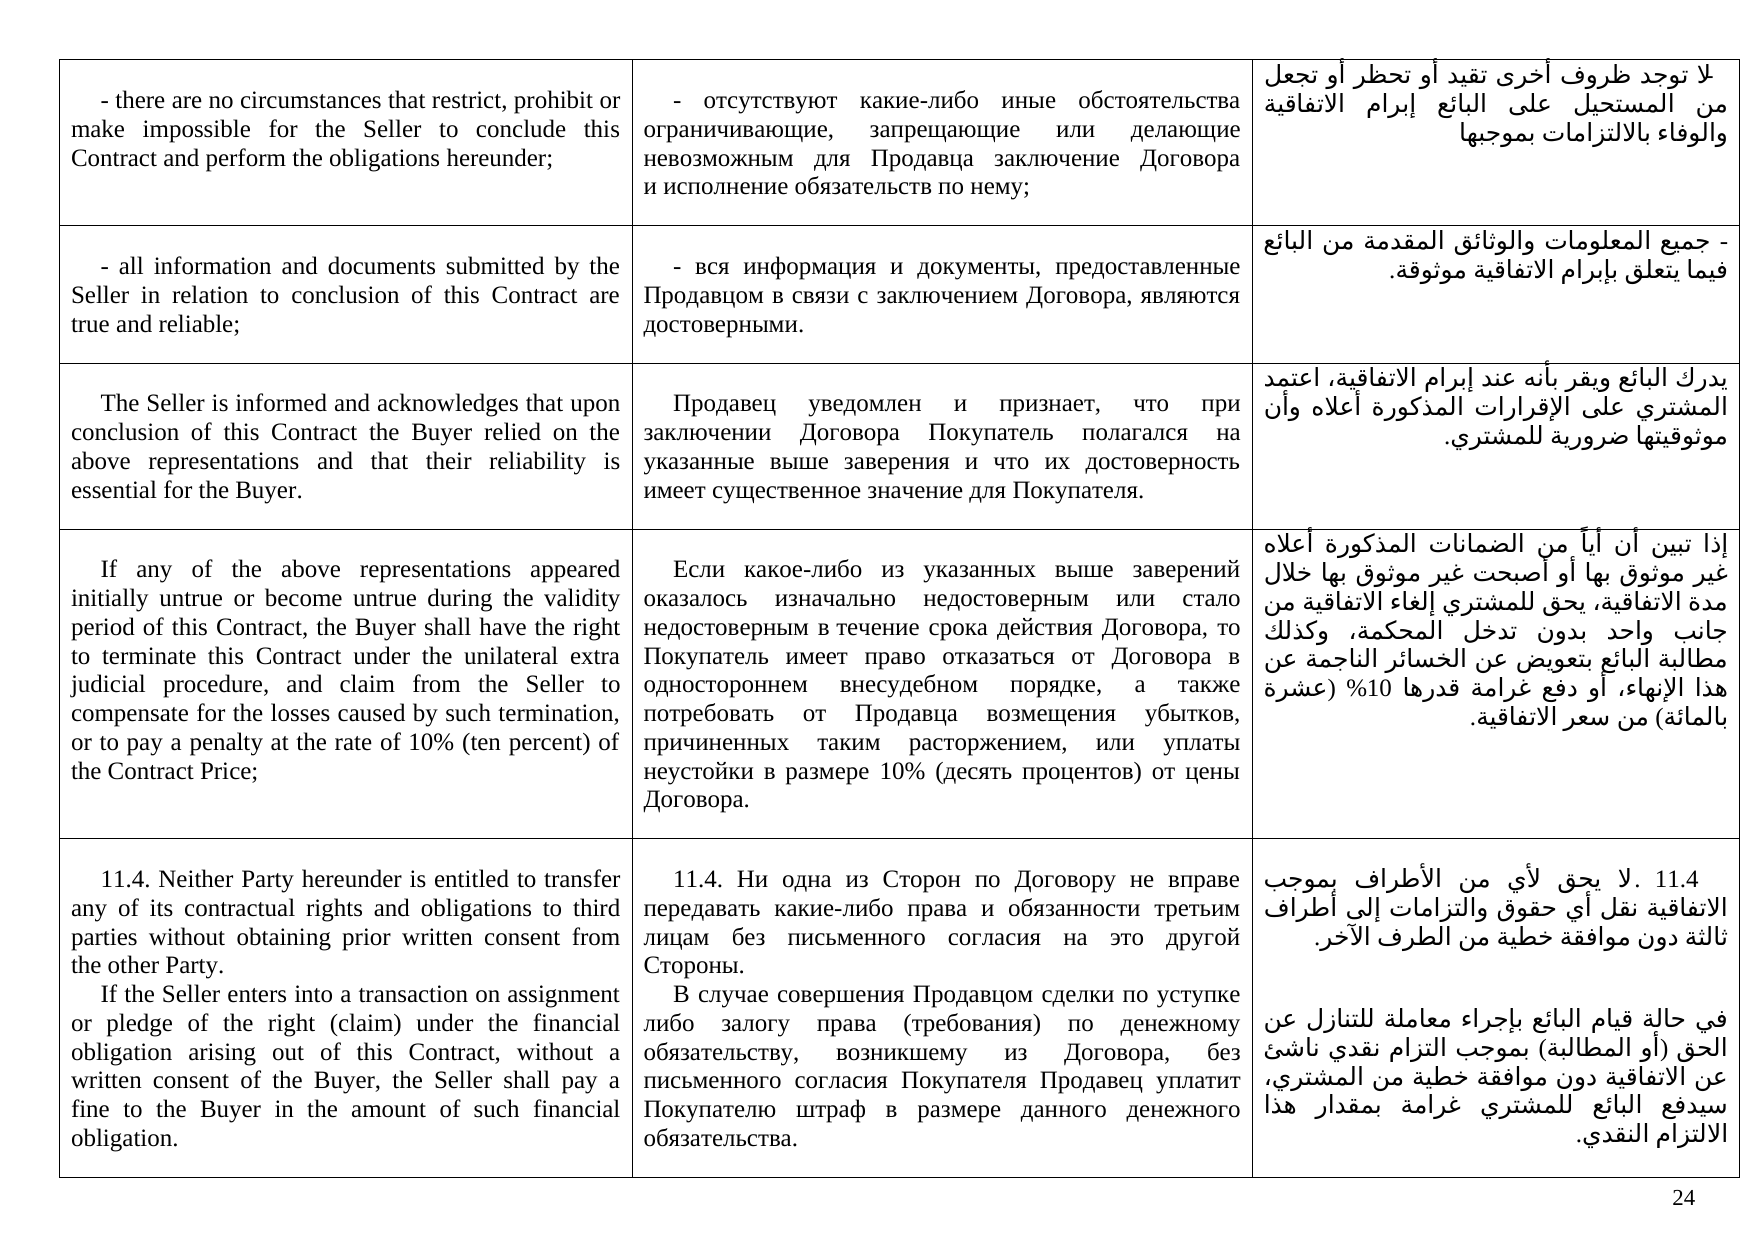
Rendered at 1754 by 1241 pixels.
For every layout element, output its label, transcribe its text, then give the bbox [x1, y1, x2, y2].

table_cell - there are no circumstances that restrict, prohibit or make impossible for the Seller to conclude this Contract and perform the obligations hereunder; [60, 60, 632, 225]
table_cell If any of the above representations appeared initially untrue or become untrue during the validity period of this Contract, the Buyer shall have the right to terminate this Contract under the unilateral extra judicial procedure, and claim from the Seller to compensate for the losses caused by such termination, or to pay a penalty at the rate of 10% (ten percent) of the Contract Price; [60, 530, 632, 838]
table_cell 11.4. Neither Party hereunder is entitled to transfer any of its contractual rights and obligations to third parties without obtaining prior written consent from the other Party. If the Seller enters into a transaction on assignment or pledge of the right (claim) under the financial obligation arising out of this Contract, without a written consent of the Buyer, the Seller shall pay a fine to the Buyer in the amount of such financial obligation. [60, 839, 632, 1177]
table_cell 11.4. لا يحق لأي من الأطراف بموجب الاتفاقية نقل أي حقوق والتزامات إلى أطراف ثالثة دون موافقة خطية من الطرف الآخر. في حالة قيام البائع بإجراء معاملة للتنازل عن الحق (أو المطالبة) بموجب التزام نقدي ناشئ عن الاتفاقية دون موافقة خطية من المشتري، سيدفع البائع للمشتري غرامة بمقدار هذا الالتزام النقدي. [1253, 839, 1739, 1177]
table_cell Если какое-либо из указанных выше заверений оказалось изначально недостоверным или стало недостоверным в течение срока действия Договора, то Покупатель имеет право отказаться от Договора в одностороннем внесудебном порядке, а также потребовать от Продавца возмещения убытков, причиненных таким расторжением, или уплаты неустойки в размере 10% (десять процентов) от цены Договора. [633, 530, 1252, 838]
table_cell Продавец уведомлен и признает, что при заключении Договора Покупатель полагался на указанные выше заверения и что их достоверность имеет существенное значение для Покупателя. [633, 364, 1252, 528]
table_cell - لا توجد ظروف أخرى تقيد أو تحظر أو تجعل من المستحيل على البائع إبرام الاتفاقية والوفاء بالالتزامات بموجبها [1253, 60, 1739, 225]
table_cell - جميع المعلومات والوثائق المقدمة من البائع فيما يتعلق بإبرام الاتفاقية موثوقة. [1253, 226, 1739, 362]
table_cell The Seller is informed and acknowledges that upon conclusion of this Contract the Buyer relied on the above representations and that their reliability is essential for the Buyer. [60, 364, 632, 528]
table_cell - отсутствуют какие-либо иные обстоятельства ограничивающие, запрещающие или делающие невозможным для Продавца заключение Договора и исполнение обязательств по нему; [633, 60, 1252, 225]
table_cell 11.4. Ни одна из Сторон по Договору не вправе передавать какие-либо права и обязанности третьим лицам без письменного согласия на это другой Стороны. В случае совершения Продавцом сделки по уступке либо залогу права (требования) по денежному обязательству, возникшему из Договора, без письменного согласия Покупателя Продавец уплатит Покупателю штраф в размере данного денежного обязательства. [633, 839, 1252, 1177]
table_cell - all information and documents submitted by the Seller in relation to conclusion of this Contract are true and reliable; [60, 226, 632, 362]
table_cell يدرك البائع ويقر بأنه عند إبرام الاتفاقية، اعتمد المشتري على الإقرارات المذكورة أعلاه وأن موثوقيتها ضرورية للمشتري. [1253, 364, 1739, 528]
table_cell إذا تبين أن أياً من الضمانات المذكورة أعلاه غير موثوق بها أو أصبحت غير موثوق بها خلال مدة الاتفاقية، يحق للمشتري إلغاء الاتفاقية من جانب واحد بدون تدخل المحكمة، وكذلك مطالبة البائع بتعويض عن الخسائر الناجمة عن هذا الإنهاء، أو دفع غرامة قدرها 10% (عشرة بالمائة) من سعر الاتفاقية. [1253, 530, 1739, 838]
table_cell - вся информация и документы, предоставленные Продавцом в связи с заключением Договора, являются достоверными. [633, 226, 1252, 362]
